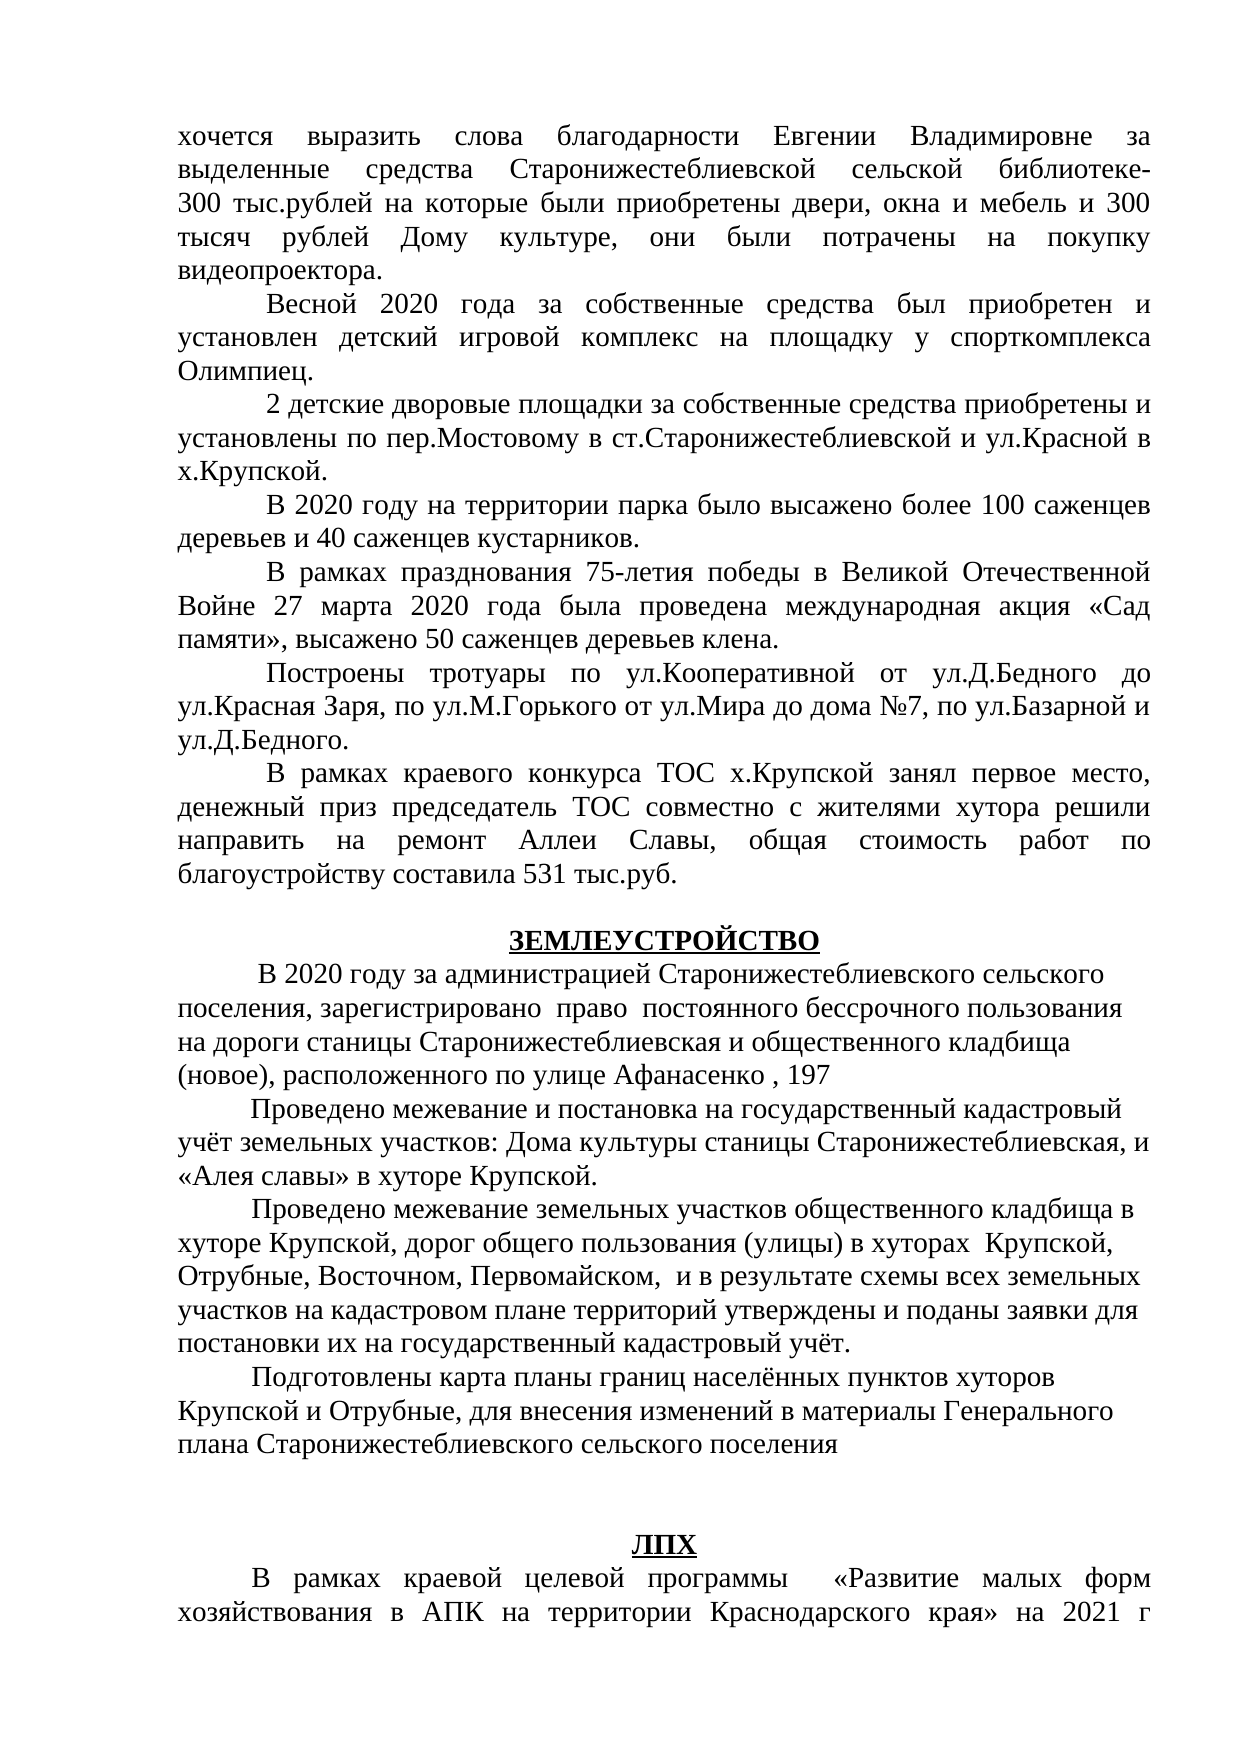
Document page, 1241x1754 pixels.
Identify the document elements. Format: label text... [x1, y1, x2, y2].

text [177, 118, 1152, 286]
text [177, 1560, 1152, 1627]
text В рамках краевого конкурса ТОС х.Крупской занял первое место, денежный приз председатель ТОС совместно с жителями хутора решили направить на ремонт Аллеи Славы, общая стоимость работ по благоустройству составила 531 тыс.руб. [177, 755, 1152, 889]
text ЗЕМЛЕУСТРОЙСТВО [177, 923, 1152, 957]
text В 2020 году за администрацией Старонижестеблиевского сельского поселения, зарегистрировано право постоянного бессрочного пользования на дороги станицы Старонижестеблиевская и общественного кладбища (новое), расположенного по улице Афанасенко , 197 [177, 957, 1152, 1091]
text Проведено межевание земельных участков общественного кладбища в хуторе Крупской, дорог общего пользования (улицы) в хуторах Крупской, Отрубные, Восточном, Первомайском, и в результате схемы всех земельных участков на кадастровом плане территорий утверждены и поданы заявки для постановки их на государственный кадастровый учёт. [177, 1191, 1152, 1359]
text ЛПХ [177, 1527, 1152, 1560]
text 2 детские дворовые площадки за собственные средства приобретены и установлены по пер.Мостовому в ст.Старонижестеблиевской и ул.Красной в х.Крупской. [177, 386, 1152, 487]
text Построены тротуары по ул.Кооперативной от ул.Д.Бедного до ул.Красная Заря, по ул.М.Горького от ул.Мира до дома №7, по ул.Базарной и ул.Д.Бедного. [177, 655, 1152, 755]
text Проведено межевание и постановка на государственный кадастровый учёт земельных участков: Дома культуры станицы Старонижестеблиевская, и «Алея славы» в хуторе Крупской. [177, 1091, 1152, 1191]
text В рамках празднования 75-летия победы в Великой Отечественной Войне 27 марта 2020 года была проведена международная акция «Сад памяти», высажено 50 саженцев деревьев клена. [177, 554, 1152, 655]
text В 2020 году на территории парка было высажено более 100 саженцев деревьев и 40 саженцев кустарников. [177, 487, 1152, 554]
text Весной 2020 года за собственные средства был приобретен и установлен детский игровой комплекс на площадку у спорткомплекса Олимпиец. [177, 286, 1152, 386]
text Подготовлены карта планы границ населённых пунктов хуторов Крупской и Отрубные, для внесения изменений в материалы Генерального плана Старонижестеблиевского сельского поселения [177, 1359, 1152, 1460]
